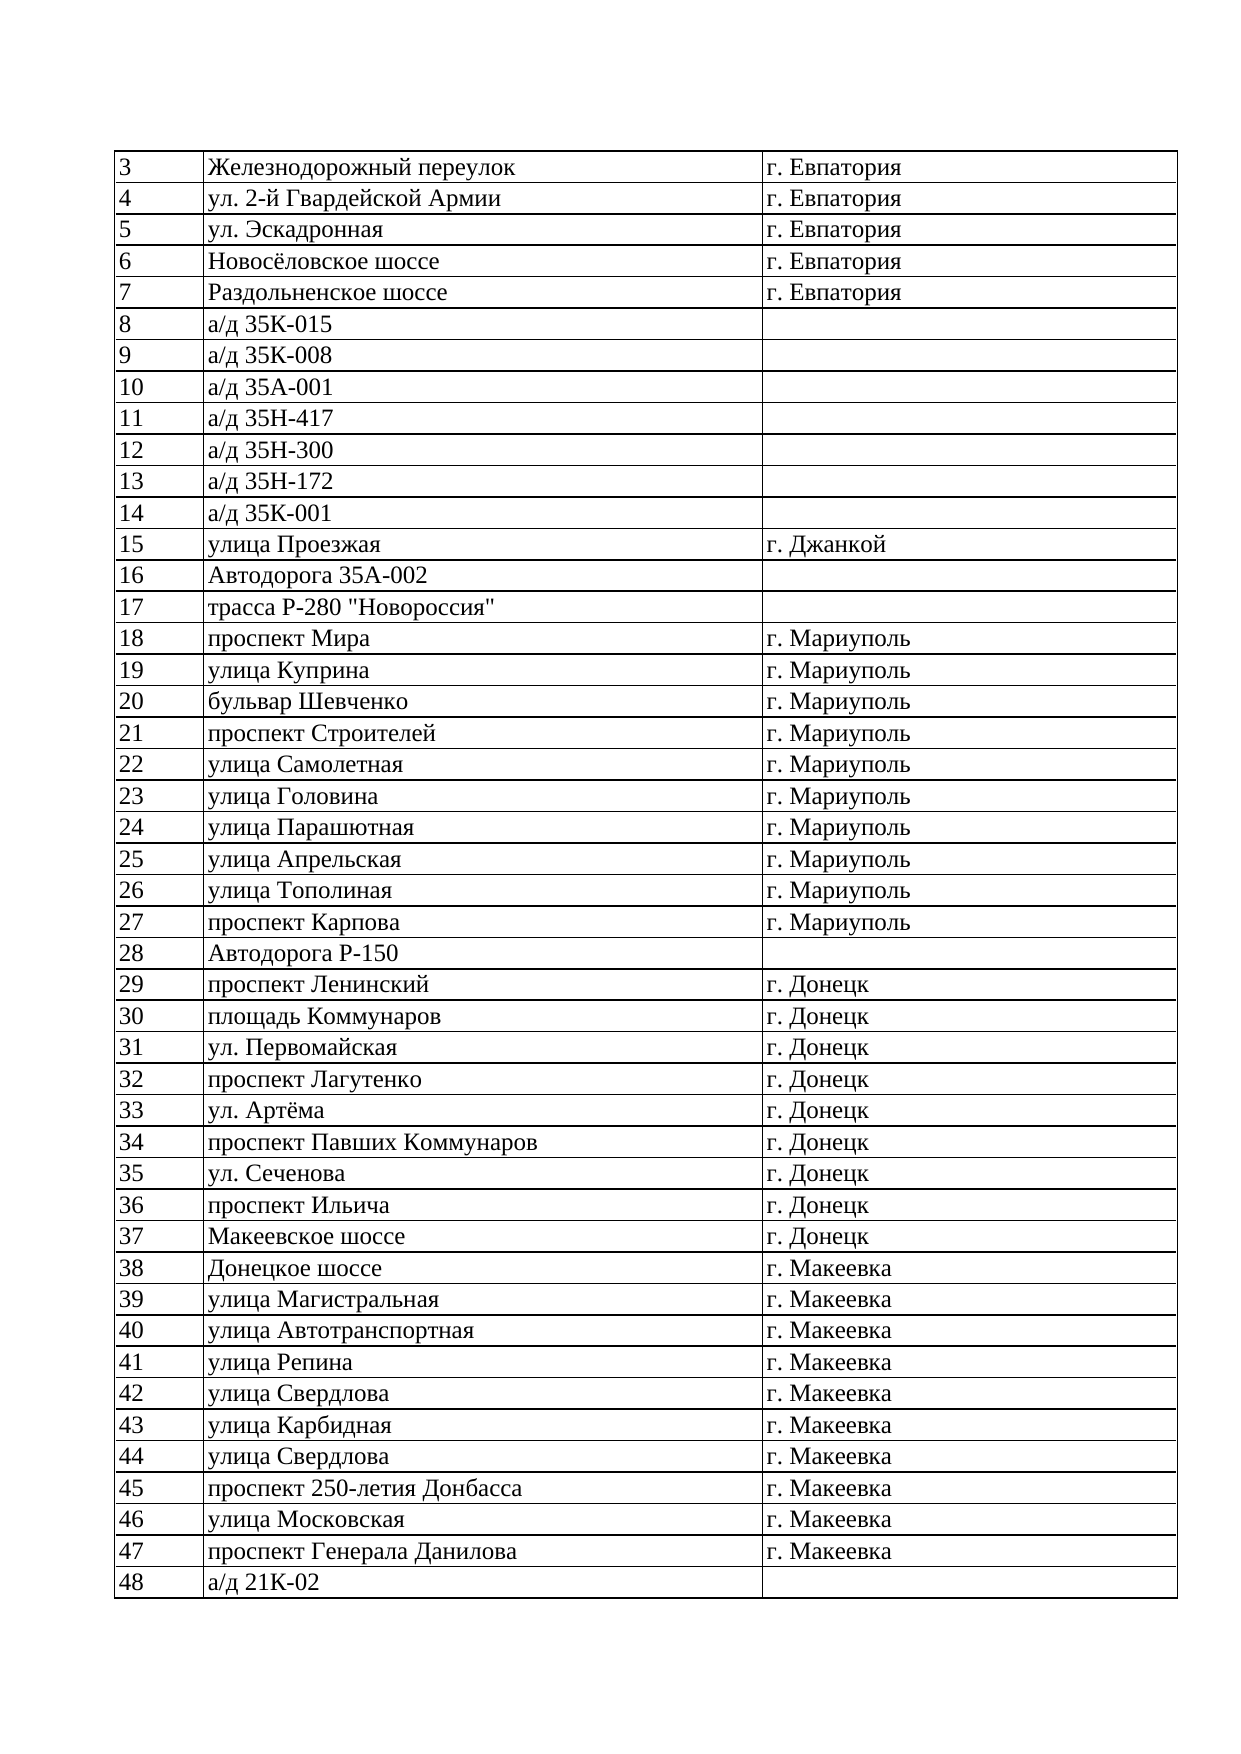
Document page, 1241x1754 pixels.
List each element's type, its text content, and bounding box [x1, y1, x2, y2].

table_cell г. Донецк [763, 1220, 1177, 1251]
table_cell [763, 307, 1177, 339]
table_cell г. Мариуполь [763, 653, 1177, 685]
table_cell 23 [115, 780, 203, 811]
table_cell 41 [115, 1346, 203, 1377]
table_cell 44 [115, 1441, 203, 1471]
table_cell улица Свердлова [204, 1441, 762, 1471]
table_cell г. Макеевка [763, 1251, 1177, 1282]
table_cell 6 [115, 245, 203, 276]
table_cell 48 [115, 1567, 203, 1597]
table_cell г. Донецк [763, 999, 1177, 1031]
table_cell 9 [115, 340, 203, 370]
table_cell г. Макеевка [763, 1314, 1177, 1345]
table_cell 30 [115, 1000, 203, 1031]
table_cell а/д 35Н-172 [204, 466, 762, 496]
table_cell г. Донецк [763, 968, 1177, 999]
table_cell 25 [115, 843, 203, 873]
table_cell а/д 21К-02 [204, 1567, 762, 1597]
table_cell 35 [115, 1158, 203, 1188]
table_cell 36 [115, 1189, 203, 1219]
table_cell 38 [115, 1252, 203, 1282]
table_cell 5 [115, 214, 203, 244]
table_cell г. Мариуполь [763, 716, 1177, 748]
table_cell Автодорога 35А-002 [204, 561, 762, 590]
table_cell проспект 250-летия Донбасса [204, 1473, 762, 1503]
table_cell г. Евпатория [763, 276, 1177, 307]
table_cell г. Донецк [763, 1157, 1177, 1188]
table_cell улица Репина [204, 1347, 762, 1377]
table_cell а/д 35Н-417 [204, 403, 762, 433]
table_cell 29 [115, 969, 203, 999]
table_cell улица Головина [204, 781, 762, 811]
table_cell 4 [115, 183, 203, 213]
table_cell [763, 433, 1177, 464]
table_cell улица Парашютная [204, 812, 762, 842]
table_cell 27 [115, 906, 203, 936]
table_cell бульвар Шевченко [204, 686, 762, 716]
table_cell площадь Коммунаров [204, 1001, 762, 1031]
table_cell г. Мариуполь [763, 748, 1177, 779]
table_cell 46 [115, 1504, 203, 1534]
table_cell г. Мариуполь [763, 905, 1177, 936]
table_cell 19 [115, 654, 203, 685]
table_cell 7 [115, 277, 203, 307]
table_cell [763, 465, 1177, 496]
table_cell г. Макеевка [763, 1440, 1177, 1471]
table_cell [763, 559, 1177, 590]
table_cell [763, 1566, 1177, 1597]
table_cell 37 [115, 1221, 203, 1251]
table_cell г. Евпатория [763, 213, 1177, 244]
table_cell г. Мариуполь [763, 842, 1177, 873]
table_cell 22 [115, 749, 203, 779]
table_cell г. Мариуполь [763, 811, 1177, 842]
table_cell проспект Ильича [204, 1190, 762, 1219]
table_cell г. Мариуполь [763, 685, 1177, 716]
table_cell трасса Р-280 "Новороссия" [204, 592, 762, 622]
table_cell 14 [115, 497, 203, 527]
table_cell г. Евпатория [763, 244, 1177, 276]
table_cell улица Автотранспортная [204, 1316, 762, 1345]
table_cell проспект Строителей [204, 718, 762, 748]
table_cell проспект Лагутенко [204, 1064, 762, 1094]
table_cell 34 [115, 1126, 203, 1157]
table_cell г. Донецк [763, 1188, 1177, 1219]
table_cell 40 [115, 1315, 203, 1345]
table_cell ул. Сеченова [204, 1158, 762, 1188]
table_cell 15 [115, 529, 203, 559]
table_cell а/д 35К-008 [204, 340, 762, 370]
table_cell проспект Генерала Данилова [204, 1536, 762, 1566]
table_cell ул. 2-й Гвардейской Армии [204, 183, 762, 213]
table_cell 13 [115, 466, 203, 496]
table_cell 39 [115, 1284, 203, 1314]
table_cell а/д 35К-001 [204, 498, 762, 527]
table_cell 12 [115, 434, 203, 464]
table_cell [763, 339, 1177, 370]
table_cell улица Самолетная [204, 749, 762, 779]
table_cell г. Донецк [763, 1125, 1177, 1157]
table_cell г. Макеевка [763, 1503, 1177, 1534]
table_cell проспект Мира [204, 623, 762, 653]
table_cell 8 [115, 308, 203, 339]
table_cell улица Куприна [204, 655, 762, 685]
table_cell Донецкое шоссе [204, 1253, 762, 1282]
table_cell г. Евпатория [763, 152, 1177, 181]
table_cell 33 [115, 1095, 203, 1125]
table_cell Автодорога Р-150 [204, 938, 762, 968]
table_cell [763, 590, 1177, 622]
table_cell г. Донецк [763, 1094, 1177, 1125]
table_cell г. Макеевка [763, 1283, 1177, 1314]
table_cell 47 [115, 1535, 203, 1566]
table_cell [763, 496, 1177, 527]
table_cell 20 [115, 686, 203, 716]
table_cell улица Проезжая [204, 529, 762, 559]
table_cell 26 [115, 875, 203, 905]
table_cell г. Макеевка [763, 1471, 1177, 1503]
table_cell 16 [115, 560, 203, 590]
table_cell г. Макеевка [763, 1408, 1177, 1440]
table_cell улица Карбидная [204, 1410, 762, 1440]
table_cell г. Макеевка [763, 1345, 1177, 1377]
table_cell Железнодорожный переулок [204, 152, 762, 181]
table_cell г. Макеевка [763, 1534, 1177, 1566]
table_cell [763, 936, 1177, 968]
table_cell 11 [115, 403, 203, 433]
table_cell проспект Карпова [204, 907, 762, 936]
table_cell г. Мариуполь [763, 874, 1177, 905]
table_cell а/д 35Н-300 [204, 435, 762, 464]
table_cell г. Донецк [763, 1031, 1177, 1062]
table_cell ул. Эскадронная [204, 215, 762, 244]
table_cell 45 [115, 1472, 203, 1503]
table_cell проспект Ленинский [204, 970, 762, 999]
table_cell 32 [115, 1063, 203, 1094]
table_cell [763, 402, 1177, 433]
table_cell 31 [115, 1032, 203, 1062]
table_cell улица Московская [204, 1504, 762, 1534]
table_cell Макеевское шоссе [204, 1221, 762, 1251]
table_cell 24 [115, 812, 203, 842]
table_cell г. Евпатория [763, 181, 1177, 213]
table_cell ул. Артёма [204, 1095, 762, 1125]
table_cell [763, 370, 1177, 402]
table_cell 28 [115, 938, 203, 968]
table_cell г. Джанкой [763, 528, 1177, 559]
table_cell проспект Павших Коммунаров [204, 1127, 762, 1157]
table_cell г. Мариуполь [763, 779, 1177, 811]
table_cell улица Тополиная [204, 875, 762, 905]
table_cell 3 [115, 152, 203, 181]
table_cell 17 [115, 591, 203, 622]
table_cell 42 [115, 1378, 203, 1408]
table_cell ул. Первомайская [204, 1032, 762, 1062]
table_cell Новосёловское шоссе [204, 246, 762, 276]
table_cell Раздольненское шоссе [204, 277, 762, 307]
table_cell улица Магистральная [204, 1284, 762, 1314]
table_cell а/д 35А-001 [204, 372, 762, 402]
table_cell г. Мариуполь [763, 622, 1177, 653]
table_cell улица Апрельская [204, 844, 762, 873]
table_cell 21 [115, 717, 203, 748]
table_cell 18 [115, 623, 203, 653]
table_cell г. Донецк [763, 1062, 1177, 1094]
table_cell улица Свердлова [204, 1378, 762, 1408]
table_cell 43 [115, 1409, 203, 1440]
table_cell а/д 35К-015 [204, 309, 762, 339]
table_cell 10 [115, 371, 203, 402]
table_cell г. Макеевка [763, 1377, 1177, 1408]
